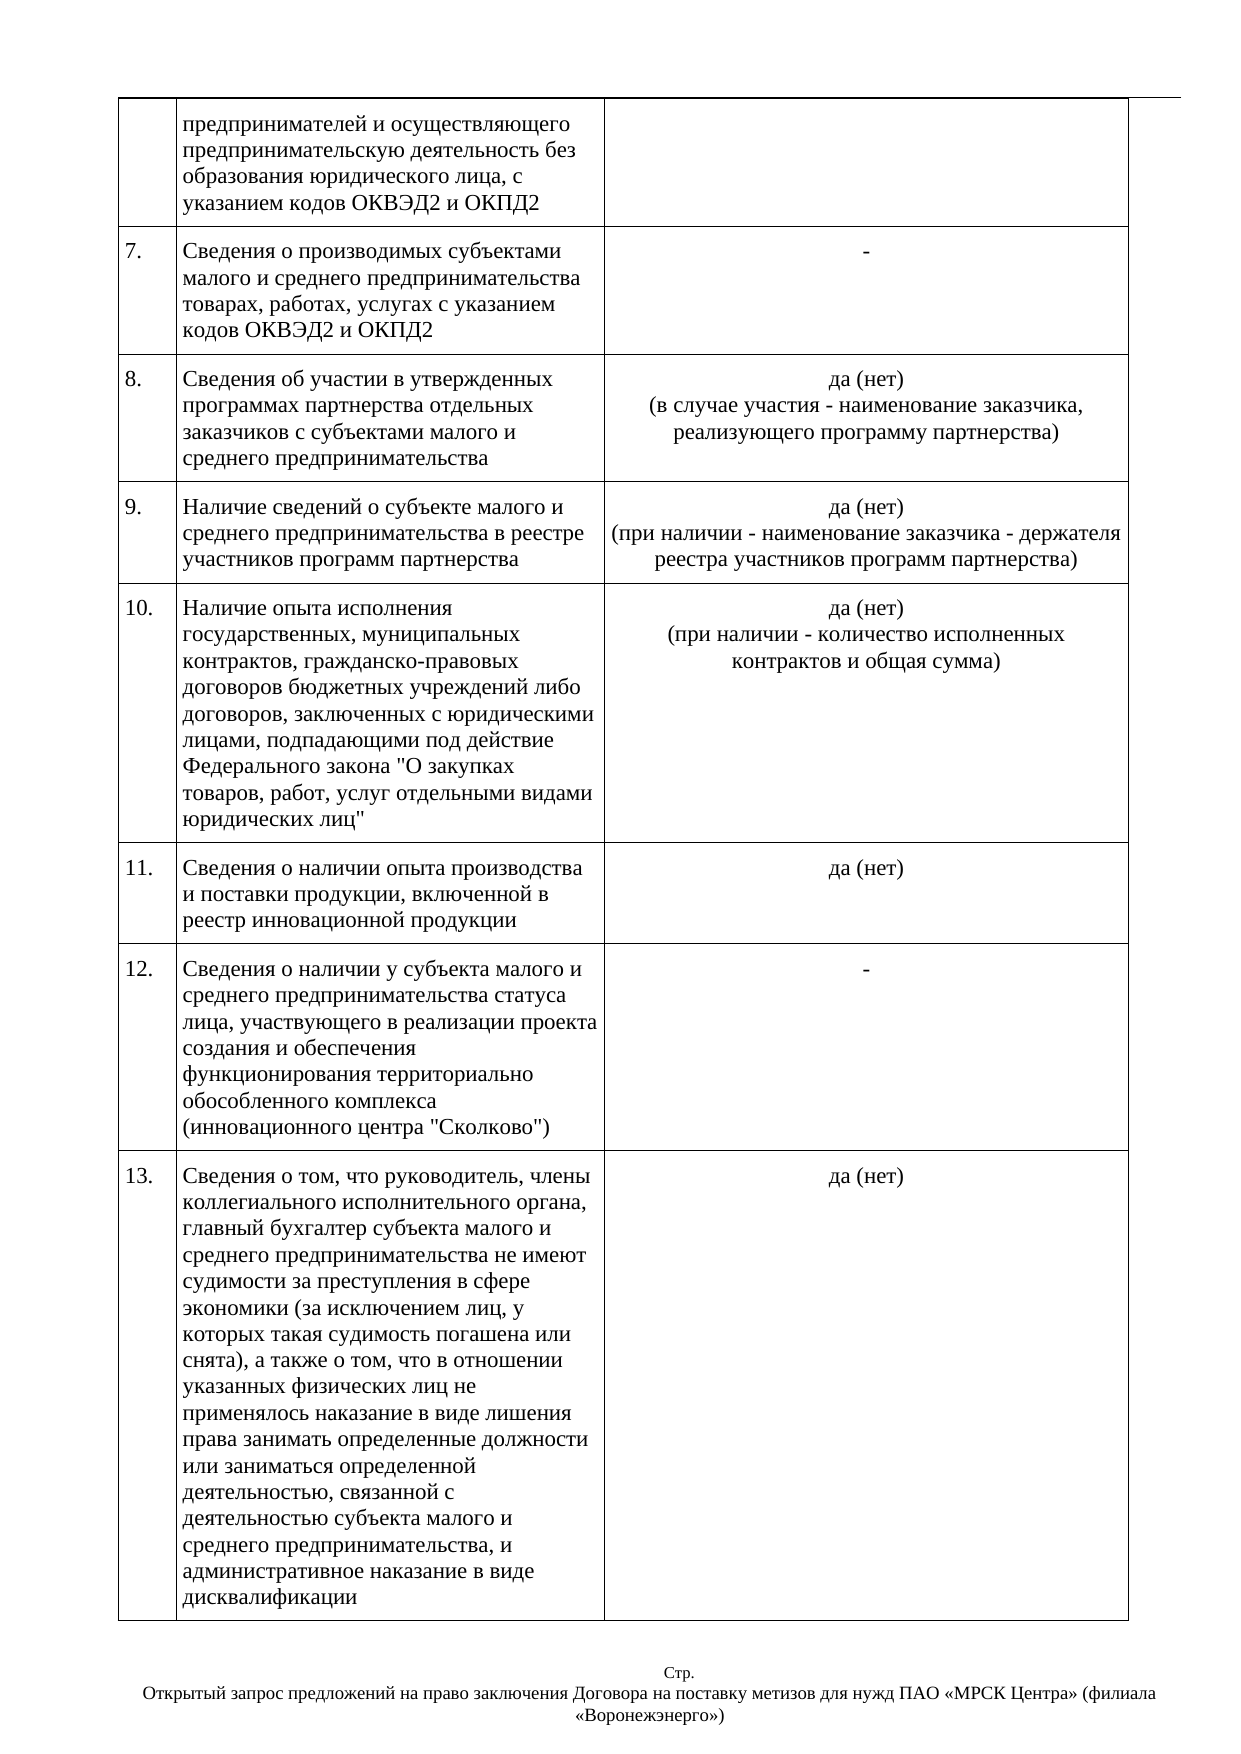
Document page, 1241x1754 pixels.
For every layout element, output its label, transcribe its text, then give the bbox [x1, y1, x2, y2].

table_cell 13. [119, 1151, 176, 1620]
table_cell Сведения о наличии опыта производства и поставки продукции, включенной в реестр инновационной продукции [177, 843, 604, 943]
table_cell да (нет) [605, 1151, 1128, 1620]
table_cell да (нет) (при наличии - количество исполненных контрактов и общая сумма) [605, 584, 1128, 842]
table_cell Сведения об участии в утвержденных программах партнерства отдельных заказчиков с субъектами малого и среднего предпринимательства [177, 355, 604, 481]
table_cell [177, 99, 604, 226]
table_cell Наличие опыта исполнения государственных, муниципальных контрактов, гражданско-правовых договоров бюджетных учреждений либо договоров, заключенных с юридическими лицами, подпадающими под действие Федерального закона "О закупках товаров, работ, услуг отдельными видами юридических лиц" [177, 584, 604, 842]
table_cell 12. [119, 944, 176, 1150]
table_cell 11. [119, 843, 176, 943]
table_cell Сведения о том, что руководитель, члены коллегиального исполнительного органа, главный бухгалтер субъекта малого и среднего предпринимательства не имеют судимости за преступления в сфере экономики (за исключением лиц, у которых такая судимость погашена или снята), а также о том, что в отношении указанных физических лиц не применялось наказание в виде лишения права занимать определенные должности или заниматься определенной деятельностью, связанной с деятельностью субъекта малого и среднего предпринимательства, и административное наказание в виде дисквалификации [177, 1151, 604, 1620]
table_cell 7. [119, 227, 176, 353]
table_cell Сведения о наличии у субъекта малого и среднего предпринимательства статуса лица, участвующего в реализации проекта создания и обеспечения функционирования территориально обособленного комплекса (инновационного центра "Сколково") [177, 944, 604, 1150]
table_cell 8. [119, 355, 176, 481]
table_cell да (нет) (при наличии - наименование заказчика - держателя реестра участников программ партнерства) [605, 482, 1128, 582]
table_cell 9. [119, 482, 176, 582]
table_cell - [605, 944, 1128, 1150]
table_cell Наличие сведений о субъекте малого и среднего предпринимательства в реестре участников программ партнерства [177, 482, 604, 582]
table_cell да (нет) [605, 843, 1128, 943]
table_cell - [605, 99, 1128, 226]
table_cell 10. [119, 584, 176, 842]
table_cell да (нет) (в случае участия - наименование заказчика, реализующего программу партнерства) [605, 355, 1128, 481]
table_cell 6. [119, 99, 176, 226]
table_cell Сведения о производимых субъектами малого и среднего предпринимательства товарах, работах, услугах с указанием кодов ОКВЭД2 и ОКПД2 [177, 227, 604, 353]
table_cell - [605, 227, 1128, 353]
